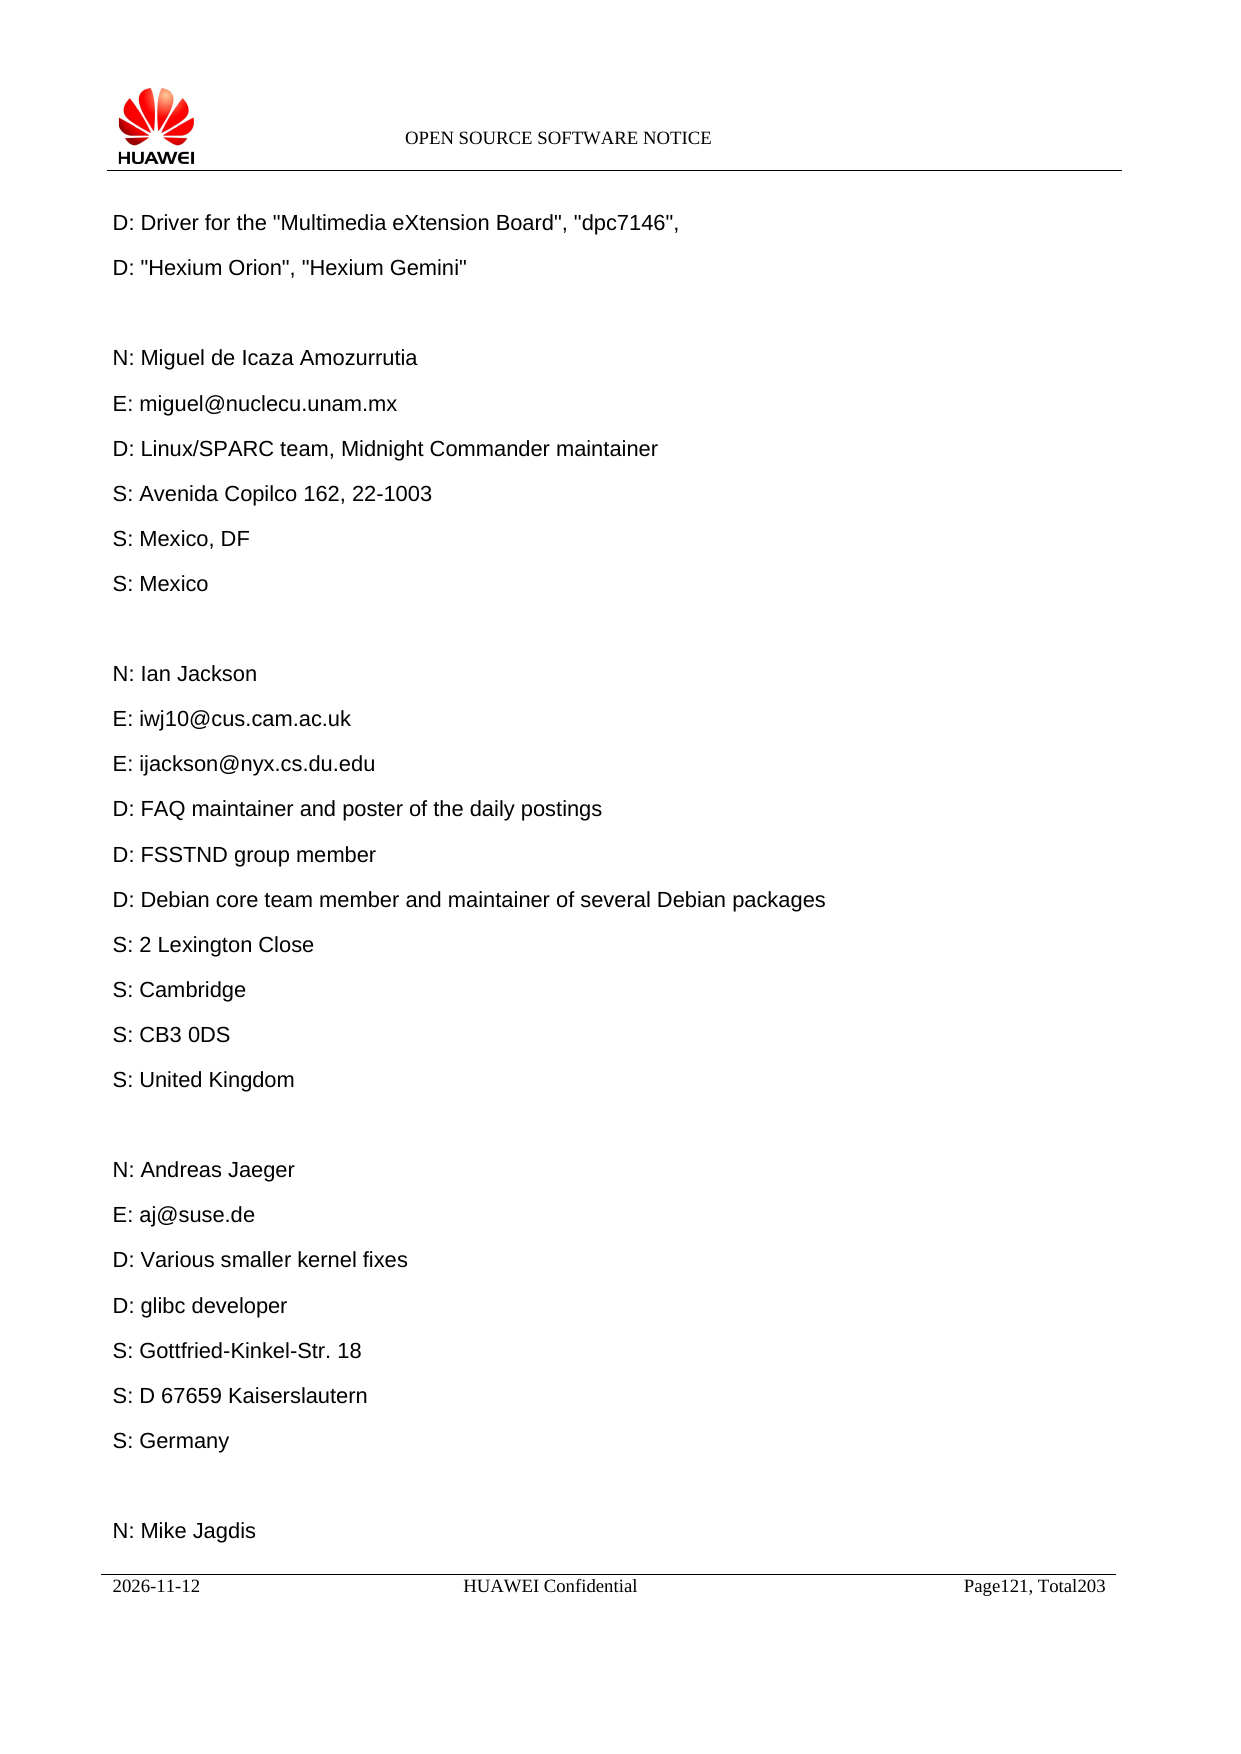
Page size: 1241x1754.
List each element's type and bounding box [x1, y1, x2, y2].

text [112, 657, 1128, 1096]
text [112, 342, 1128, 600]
picture [118, 88, 194, 164]
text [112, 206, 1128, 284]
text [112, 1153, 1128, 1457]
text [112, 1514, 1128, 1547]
